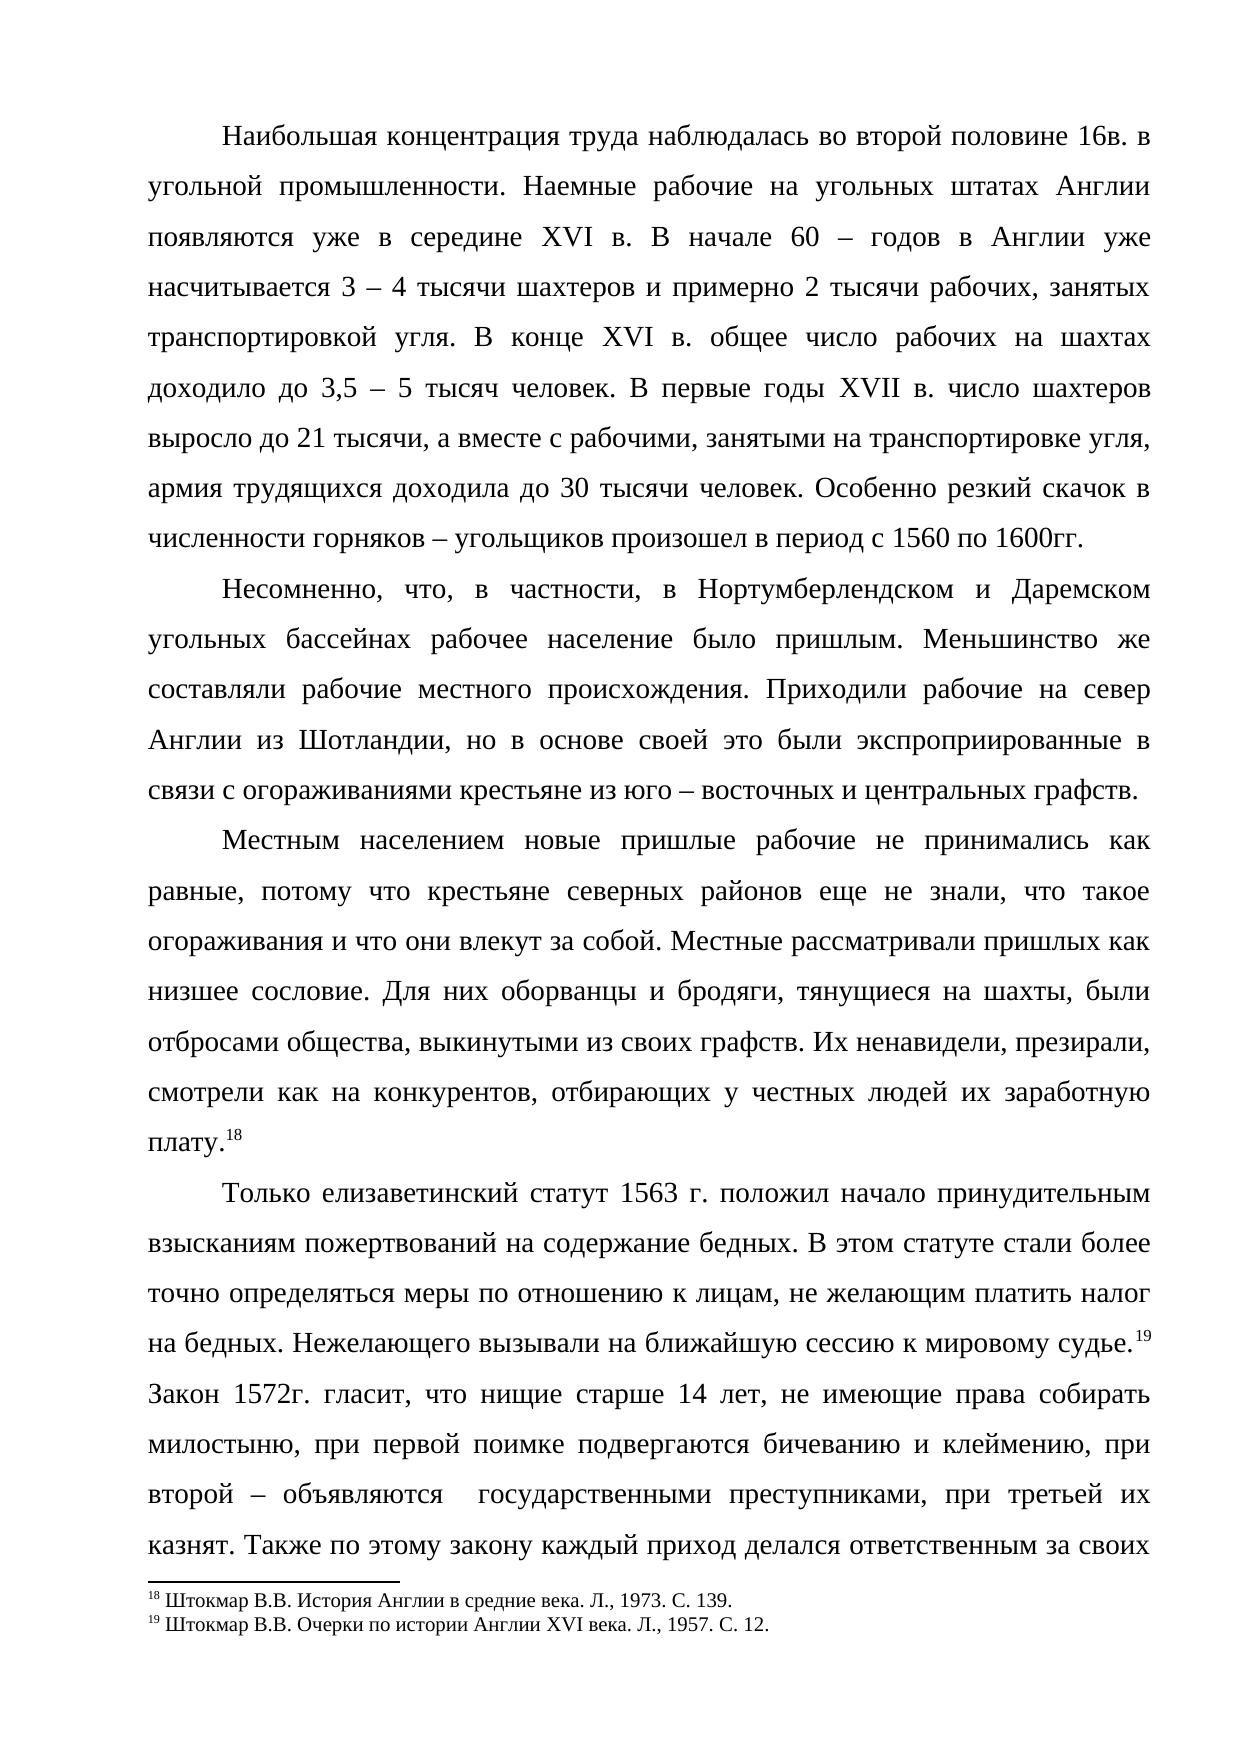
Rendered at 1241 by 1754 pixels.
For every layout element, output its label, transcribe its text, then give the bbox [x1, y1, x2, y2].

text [148, 1175, 1152, 1560]
text Наибольшая концентрация труда наблюдалась во второй половине 16в. в угольной промышленности. Наемные рабочие на угольных штатах Англии появляются уже в середине XVI в. В начале 60 – годов в Англии уже насчитывается 3 – 4 тысячи шахтеров и примерно 2 тысячи рабочих, занятых транспортировкой угля. В конце XVI в. общее число рабочих на шахтах доходило до 3,5 – 5 тысяч человек. В первые годы XVII в. число шахтеров выросло до 21 тысячи, а вместе с рабочими, занятыми на транспортировке угля, армия трудящихся доходила до 30 тысячи человек. Особенно резкий скачок в численности горняков – угольщиков произошел в период с 1560 по 1600гг. [148, 118, 1152, 554]
text Местным населением новые пришлые рабочие не принимались как равные, потому что крестьяне северных районов еще не знали, что такое огораживания и что они влекут за собой. Местные рассматривали пришлых как низшее сословие. Для них оборванцы и бродяги, тянущиеся на шахты, были отбросами общества, выкинутыми из своих графств. Их ненавидели, презирали, смотрели как на конкурентов, отбирающих у честных людей их заработную плату. [148, 822, 1152, 1158]
text Несомненно, что, в частности, в Нортумберлендском и Даремском угольных бассейнах рабочее население было пришлым. Меньшинство же составляли рабочие местного происхождения. Приходили рабочие на север Англии из Шотландии, но в основе своей это были экспроприированные в связи с огораживаниями крестьяне из юго – восточных и центральных графств. [148, 571, 1152, 806]
